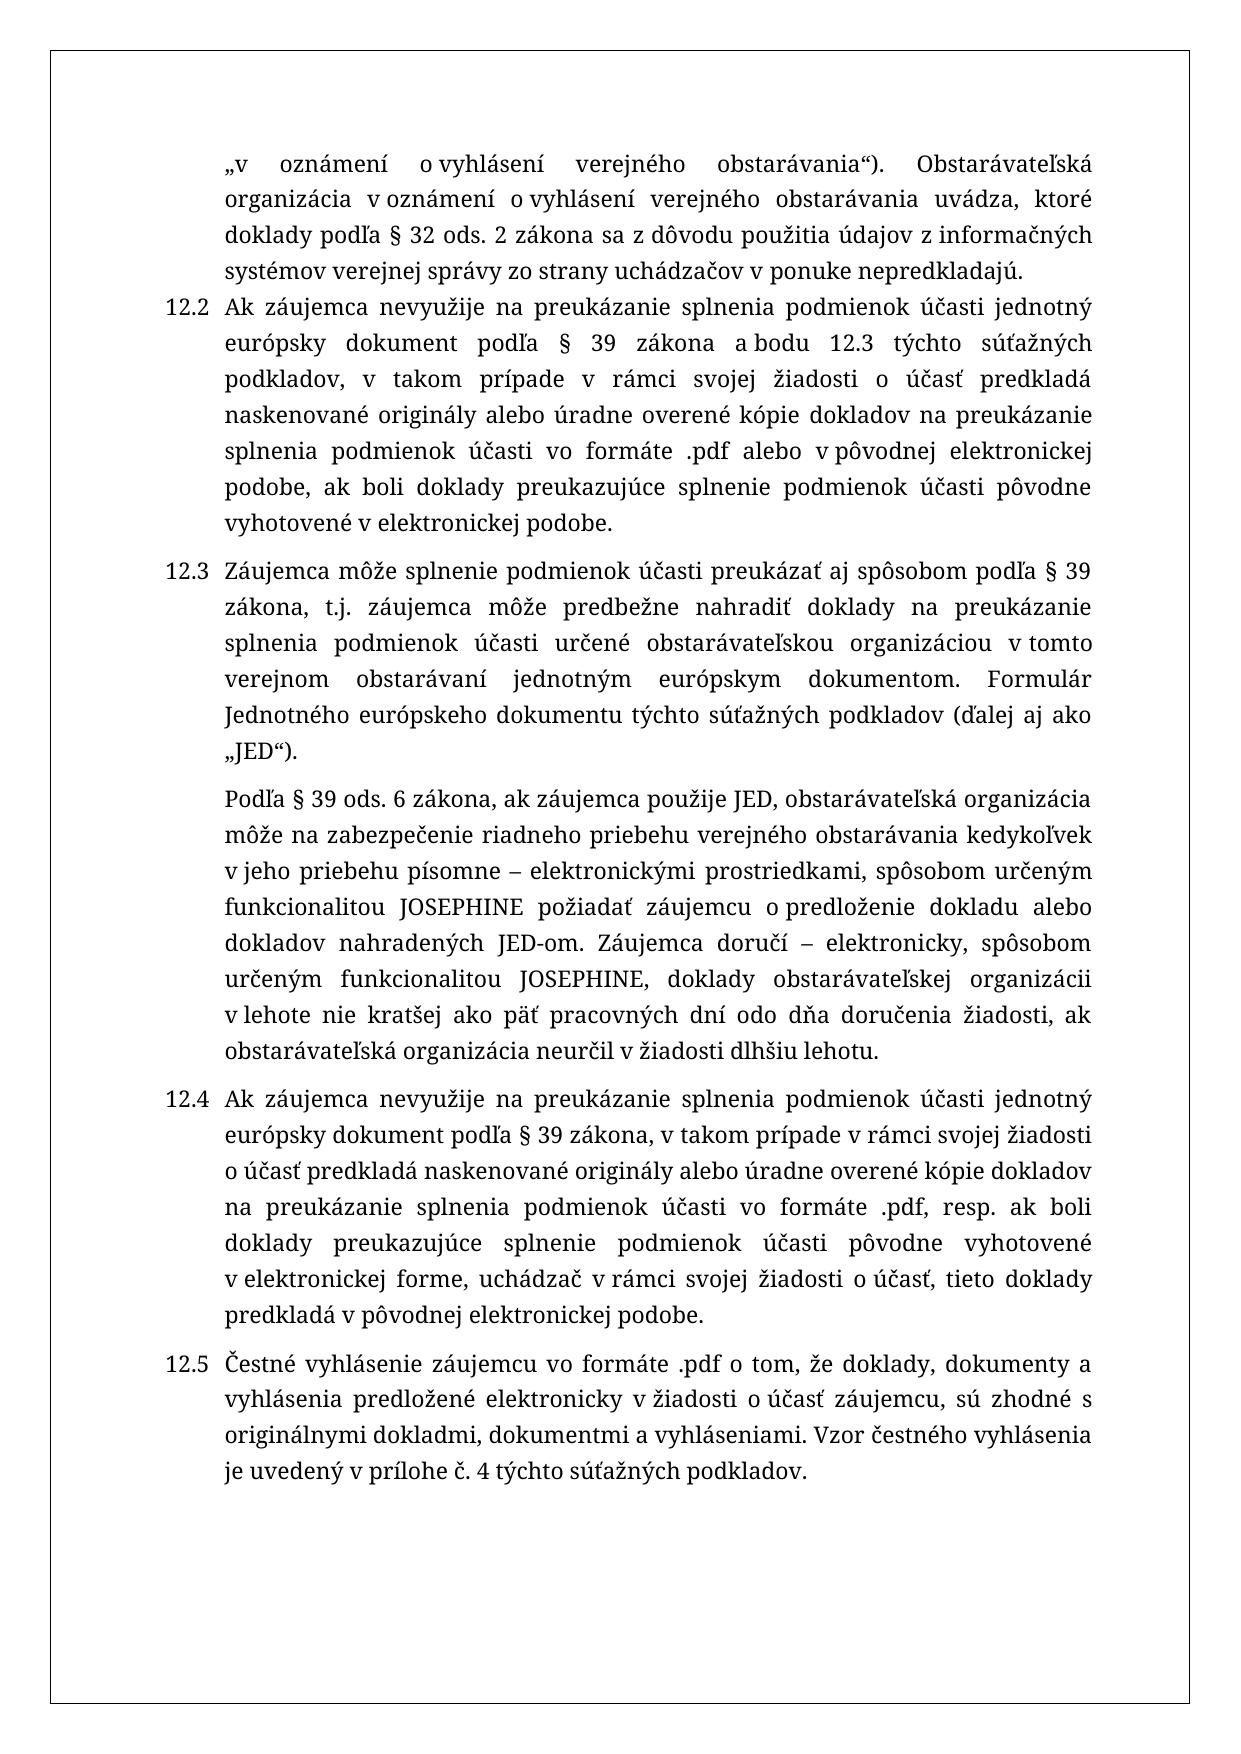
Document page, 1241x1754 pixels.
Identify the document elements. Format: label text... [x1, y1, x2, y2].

text 12.2 Ak záujemca nevyužije na preukázanie splnenia podmienok účasti jednotný európsky dokument podľa § 39 zákona a bodu 12.3 týchto súťažných podkladov, v takom prípade v rámci svojej žiadosti o účasť predkladá naskenované originály alebo úradne overené kópie dokladov na preukázanie splnenia podmienok účasti vo formáte .pdf alebo v pôvodnej elektronickej podobe, ak boli doklady preukazujúce splnenie podmienok účasti pôvodne vyhotovené v elektronickej podobe. [165, 291, 1093, 538]
text 12.4 Ak záujemca nevyužije na preukázanie splnenia podmienok účasti jednotný európsky dokument podľa § 39 zákona, v takom prípade v rámci svojej žiadosti o účasť predkladá naskenované originály alebo úradne overené kópie dokladov na preukázanie splnenia podmienok účasti vo formáte .pdf, resp. ak boli doklady preukazujúce splnenie podmienok účasti pôvodne vyhotovené v elektronickej forme, uchádzač v rámci svojej žiadosti o účasť, tieto doklady predkladá v pôvodnej elektronickej podobe. [165, 1083, 1093, 1330]
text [165, 147, 1093, 287]
text Podľa § 39 ods. 6 zákona, ak záujemca použije JED, obstarávateľská organizácia môže na zabezpečenie riadneho priebehu verejného obstarávania kedykoľvek v jeho priebehu písomne – elektronickými prostriedkami, spôsobom určeným funkcionalitou JOSEPHINE požiadať záujemcu o predloženie dokladu alebo dokladov nahradených JED-om. Záujemca doručí – elektronicky, spôsobom určeným funkcionalitou JOSEPHINE, doklady obstarávateľskej organizácii v lehote nie kratšej ako päť pracovných dní odo dňa doručenia žiadosti, ak obstarávateľská organizácia neurčil v žiadosti dlhšiu lehotu. [224, 783, 1093, 1066]
text 12.3 Záujemca môže splnenie podmienok účasti preukázať aj spôsobom podľa § 39 zákona, t.j. záujemca môže predbežne nahradiť doklady na preukázanie splnenia podmienok účasti určené obstarávateľskou organizáciou v tomto verejnom obstarávaní jednotným európskym dokumentom. Formulár Jednotného európskeho dokumentu týchto súťažných podkladov (ďalej aj ako „JED“). [165, 555, 1093, 766]
text 12.5 Čestné vyhlásenie záujemcu vo formáte .pdf o tom, že doklady, dokumenty a vyhlásenia predložené elektronicky v žiadosti o účasť záujemcu, sú zhodné s originálnymi dokladmi, dokumentmi a vyhláseniami. Vzor čestného vyhlásenia je uvedený v prílohe č. 4 týchto súťažných podkladov. [165, 1347, 1093, 1487]
